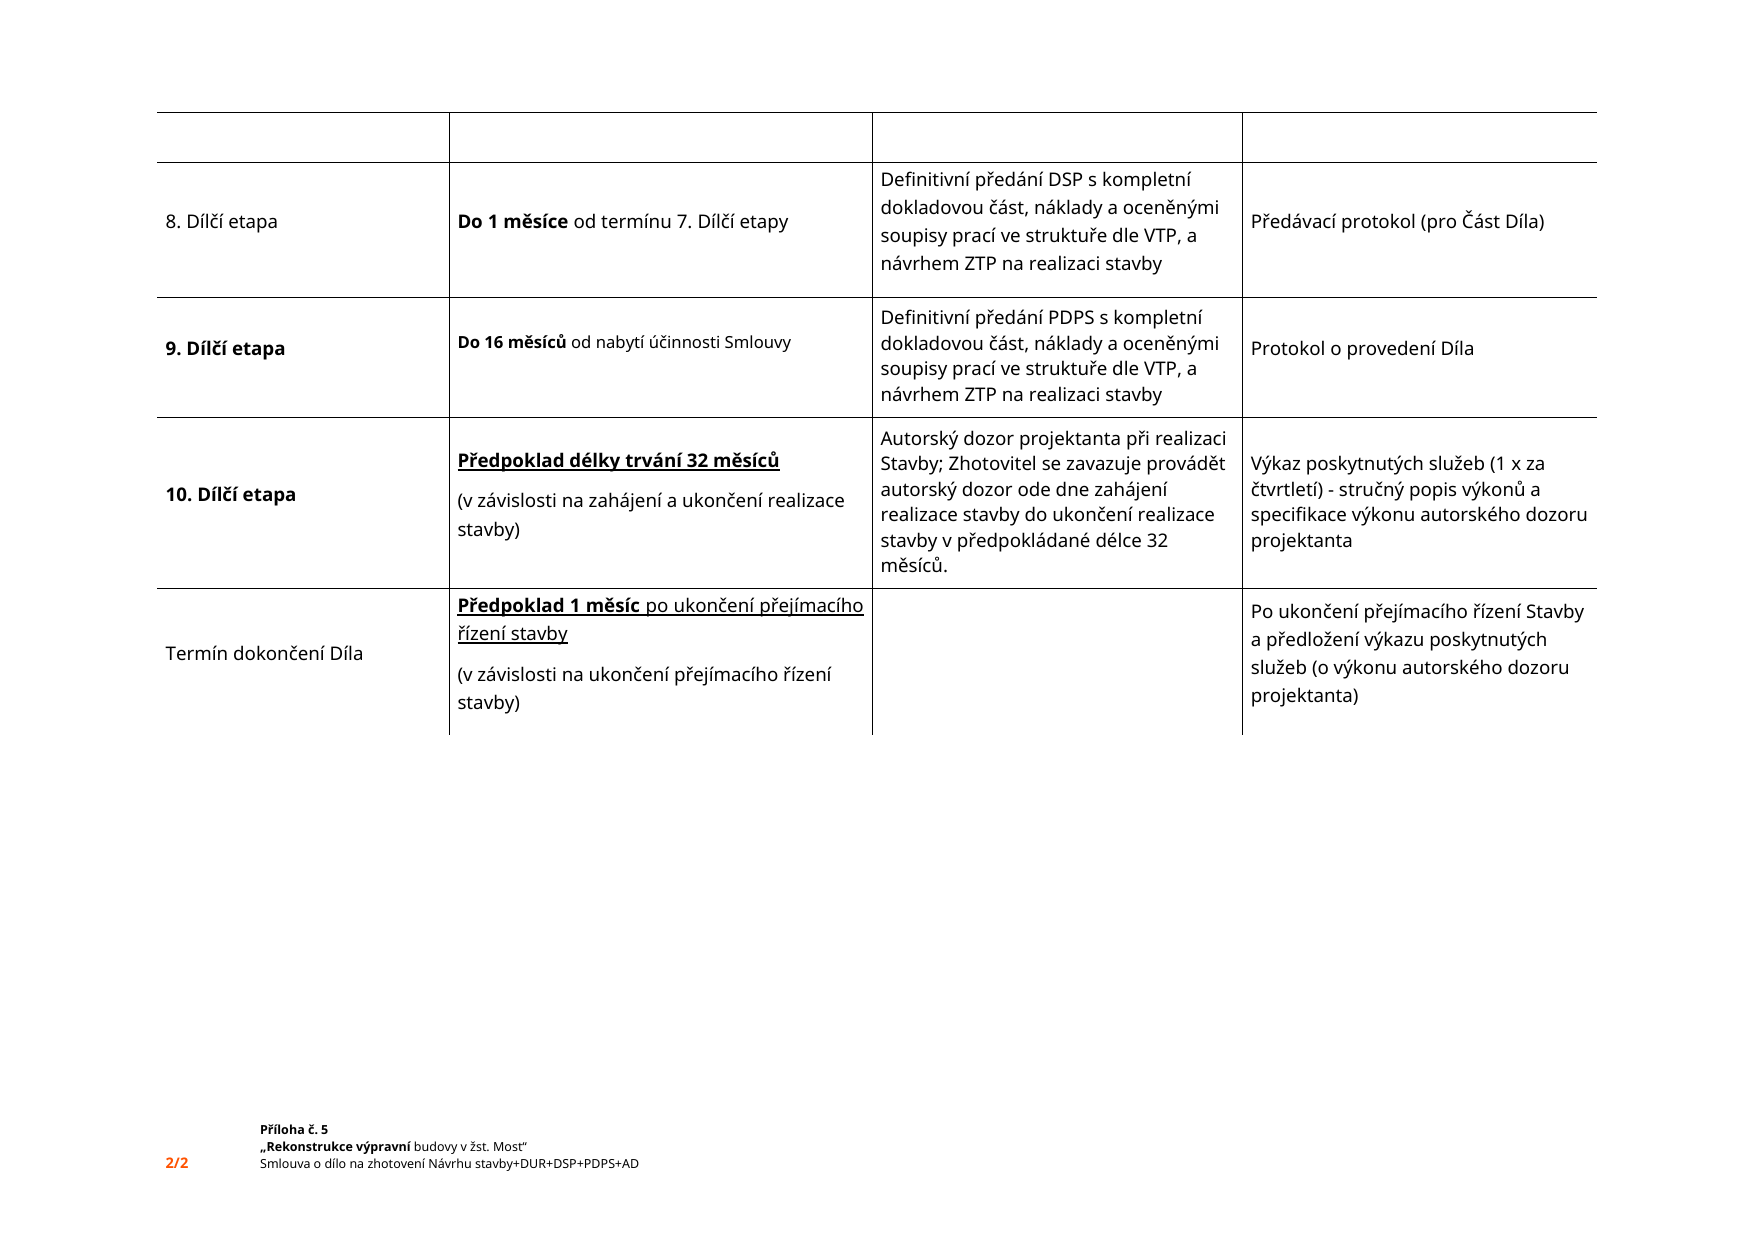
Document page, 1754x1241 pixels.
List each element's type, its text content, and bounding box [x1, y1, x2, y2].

table_cell Po ukončení přejímacího řízení Stavby a předložení výkazu poskytnutých služeb (o výkonu autorského dozoru projektanta) [1243, 589, 1597, 735]
table_cell [450, 113, 872, 162]
table_cell [873, 589, 1242, 735]
table_cell 9. Dílčí etapa [157, 298, 449, 417]
table_cell [1243, 113, 1597, 162]
table_cell 10. Dílčí etapa [157, 418, 449, 588]
table_cell Definitivní předání DSP s kompletní dokladovou část, náklady a oceněnými soupisy prací ve struktuře dle VTP, a návrhem ZTP na realizaci stavby [873, 163, 1242, 296]
table_cell Autorský dozor projektanta při realizaci Stavby; Zhotovitel se zavazuje provádět autorský dozor ode dne zahájení realizace stavby do ukončení realizace stavby v předpokládané délce 32 měsíců. [873, 418, 1242, 588]
table_cell 8. Dílčí etapa [157, 163, 449, 296]
table_cell Termín dokončení Díla [157, 589, 449, 735]
table_cell [157, 113, 449, 162]
table_cell Předávací protokol (pro Část Díla) [1243, 163, 1597, 296]
table_cell Předpoklad délky trvání 32 měsíců (v závislosti na zahájení a ukončení realizace stavby) [450, 418, 872, 588]
table_cell Předpoklad 1 měsíc po ukončení přejímacího řízení stavby (v závislosti na ukončení přejímacího řízení stavby) [450, 589, 872, 735]
table_cell Do 1 měsíce od termínu 7. Dílčí etapy [450, 163, 872, 296]
table_cell Do 16 měsíců od nabytí účinnosti Smlouvy [450, 298, 872, 417]
table_cell Definitivní předání PDPS s kompletní dokladovou část, náklady a oceněnými soupisy prací ve struktuře dle VTP, a návrhem ZTP na realizaci stavby [873, 298, 1242, 417]
table_cell [873, 113, 1242, 162]
table_cell Protokol o provedení Díla [1243, 298, 1597, 417]
table_cell Výkaz poskytnutých služeb (1 x za čtvrtletí) - stručný popis výkonů a specifikace výkonu autorského dozoru projektanta [1243, 418, 1597, 588]
